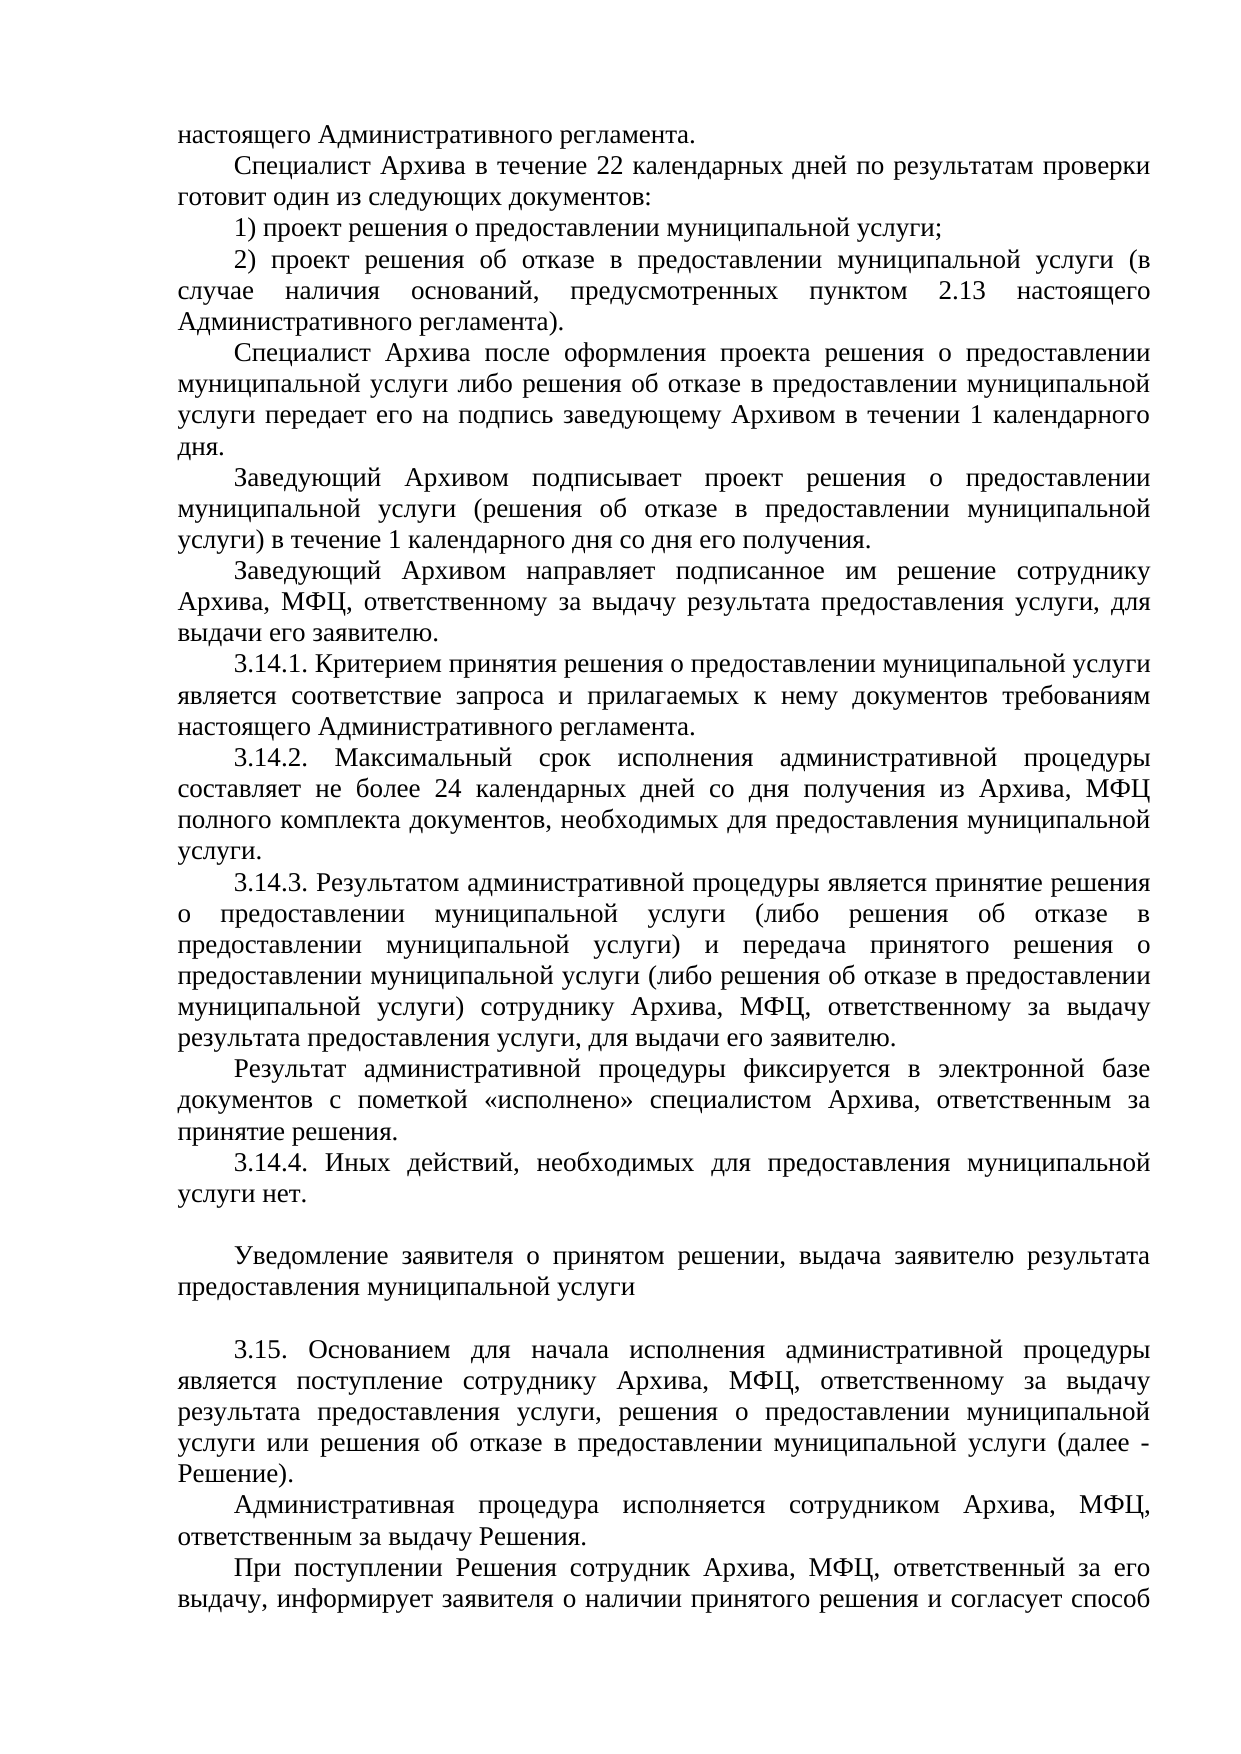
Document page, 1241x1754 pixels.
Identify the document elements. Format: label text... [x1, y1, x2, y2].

text Заведующий Архивом подписывает проект решения о предоставлении муниципальной услуги (решения об отказе в предоставлении муниципальной услуги) в течение 1 календарного дня со дня его получения. [177, 461, 1152, 554]
text 1) проект решения о предоставлении муниципальной услуги; [177, 212, 1152, 243]
text Специалист Архива после оформления проекта решения о предоставлении муниципальной услуги либо решения об отказе в предоставлении муниципальной услуги передает его на подпись заведующему Архивом в течении 1 календарного дня. [177, 336, 1152, 461]
text 3.15. Основанием для начала исполнения административной процедуры является поступление сотруднику Архива, МФЦ, ответственному за выдачу результата предоставления услуги, решения о предоставлении муниципальной услуги или решения об отказе в предоставлении муниципальной услуги (далее - Решение). [177, 1333, 1152, 1488]
text Результат административной процедуры фиксируется в электронной базе документов с пометкой «исполнено» специалистом Архива, ответственным за принятие решения. [177, 1052, 1152, 1146]
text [177, 118, 1152, 149]
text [177, 1551, 1152, 1613]
text 3.14.3. Результатом административной процедуры является принятие решения о предоставлении муниципальной услуги (либо решения об отказе в предоставлении муниципальной услуги) и передача принятого решения о предоставлении муниципальной услуги (либо решения об отказе в предоставлении муниципальной услуги) сотруднику Архива, МФЦ, ответственному за выдачу результата предоставления услуги, для выдачи его заявителю. [177, 866, 1152, 1052]
text 3.14.4. Иных действий, необходимых для предоставления муниципальной услуги нет. [177, 1146, 1152, 1208]
text Заведующий Архивом направляет подписанное им решение сотруднику Архива, МФЦ, ответственному за выдачу результата предоставления услуги, для выдачи его заявителю. [177, 554, 1152, 648]
text 3.14.2. Максимальный срок исполнения административной процедуры составляет не более 24 календарных дней со дня получения из Архива, МФЦ полного комплекта документов, необходимых для предоставления муниципальной услуги. [177, 741, 1152, 866]
text Административная процедура исполняется сотрудником Архива, МФЦ, ответственным за выдачу Решения. [177, 1488, 1152, 1551]
text Специалист Архива в течение 22 календарных дней по результатам проверки готовит один из следующих документов: [177, 149, 1152, 212]
text 3.14.1. Критерием принятия решения о предоставлении муниципальной услуги является соответствие запроса и прилагаемых к нему документов требованиям настоящего Административного регламента. [177, 648, 1152, 741]
text Уведомление заявителя о принятом решении, выдача заявителю результата предоставления муниципальной услуги [177, 1239, 1152, 1302]
text 2) проект решения об отказе в предоставлении муниципальной услуги (в случае наличия оснований, предусмотренных пунктом 2.13 настоящего Административного регламента). [177, 243, 1152, 336]
